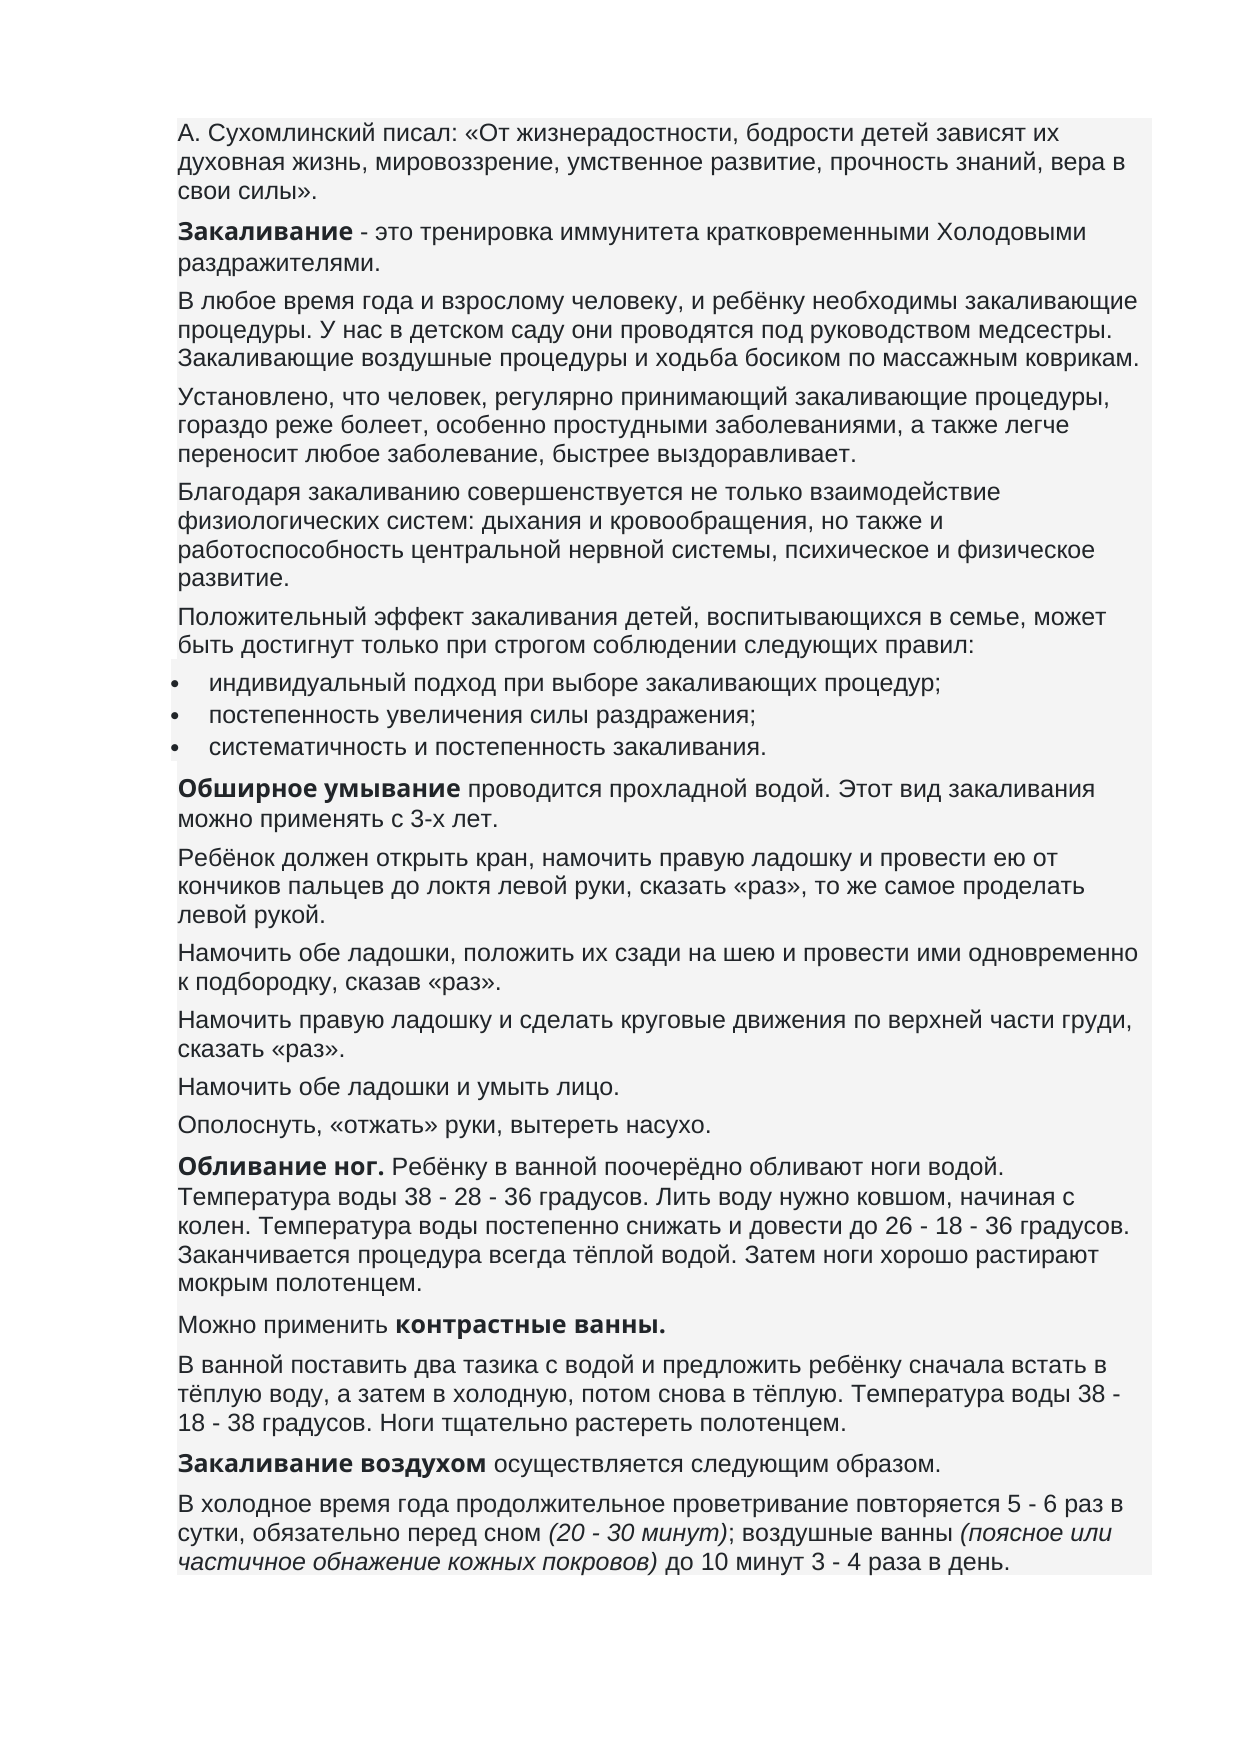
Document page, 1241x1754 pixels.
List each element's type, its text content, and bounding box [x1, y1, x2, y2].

text В холодное время года продолжительное проветривание повторяется 5 - 6 раз в сутки, обязательно перед сном (20 - 30 минут); воздушные ванны (поясное или частичное обнажение кожных покровов) до 10 минут 3 - 4 раза в день. [177, 1489, 1152, 1575]
text Ополоснуть, «отжать» руки, вытереть насухо. [177, 1110, 1152, 1139]
text Можно применить контрастные ванны. [177, 1307, 1152, 1341]
text Установлено, что человек, регулярно принимающий закаливающие процедуры, гораздо реже болеет, особенно простудными заболеваниями, а также легче переносит любое заболевание, быстрее выздоравливает. [177, 382, 1152, 468]
list постепенность увеличения силы раздражения; [171, 700, 1152, 729]
text Обширное умывание проводится прохладной водой. Этот вид закаливания можно применять с 3-х лет. [177, 770, 1152, 833]
text Закаливание воздухом осуществляется следующим образом. [177, 1446, 1152, 1480]
text Ребёнок должен открыть кран, намочить правую ладошку и провести ею от кончиков пальцев до локтя левой руки, сказать «раз», то же самое проделать левой рукой. [177, 842, 1152, 929]
list индивидуальный подход при выборе закаливающих процедур; [171, 668, 1152, 697]
text Закаливание - это тренировка иммунитета кратковременными Холодовыми раздражителями. [177, 214, 1152, 277]
list систематичность и постепенность закаливания. [171, 732, 1152, 761]
text В любое время года и взрослому человеку, и ребёнку необходимы закаливающие процедуры. У нас в детском саду они проводятся под руководством медсестры. Закаливающие воздушные процедуры и ходьба босиком по массажным коврикам. [177, 286, 1152, 372]
text Намочить обе ладошки и умыть лицо. [177, 1072, 1152, 1101]
text Обливание ног. Ребёнку в ванной поочерёдно обливают ноги водой. Температура воды 38 - 28 - 36 градусов. Лить воду нужно ковшом, начиная с колен. Температура воды постепенно снижать и довести до 26 - 18 - 36 градусов. Заканчивается процедура всегда тёплой водой. Затем ноги хорошо растирают мокрым полотенцем. [177, 1148, 1152, 1297]
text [177, 118, 1152, 204]
text В ванной поставить два тазика с водой и предложить ребёнку сначала встать в тёплую воду, а затем в холодную, потом снова в тёплую. Температура воды 38 - 18 - 38 градусов. Ноги тщательно растереть полотенцем. [177, 1350, 1152, 1436]
text Положительный эффект закаливания детей, воспитывающихся в семье, может быть достигнут только при строгом соблюдении следующих правил: [177, 602, 1152, 659]
text Благодаря закаливанию совершенствуется не только взаимодействие физиологических систем: дыхания и кровообращения, но также и работоспособность центральной нервной системы, психическое и физическое развитие. [177, 477, 1152, 592]
text Намочить обе ладошки, положить их сзади на шею и провести ими одновременно к подбородку, сказав «раз». [177, 938, 1152, 996]
text Намочить правую ладошку и сделать круговые движения по верхней части груди, сказать «раз». [177, 1005, 1152, 1062]
